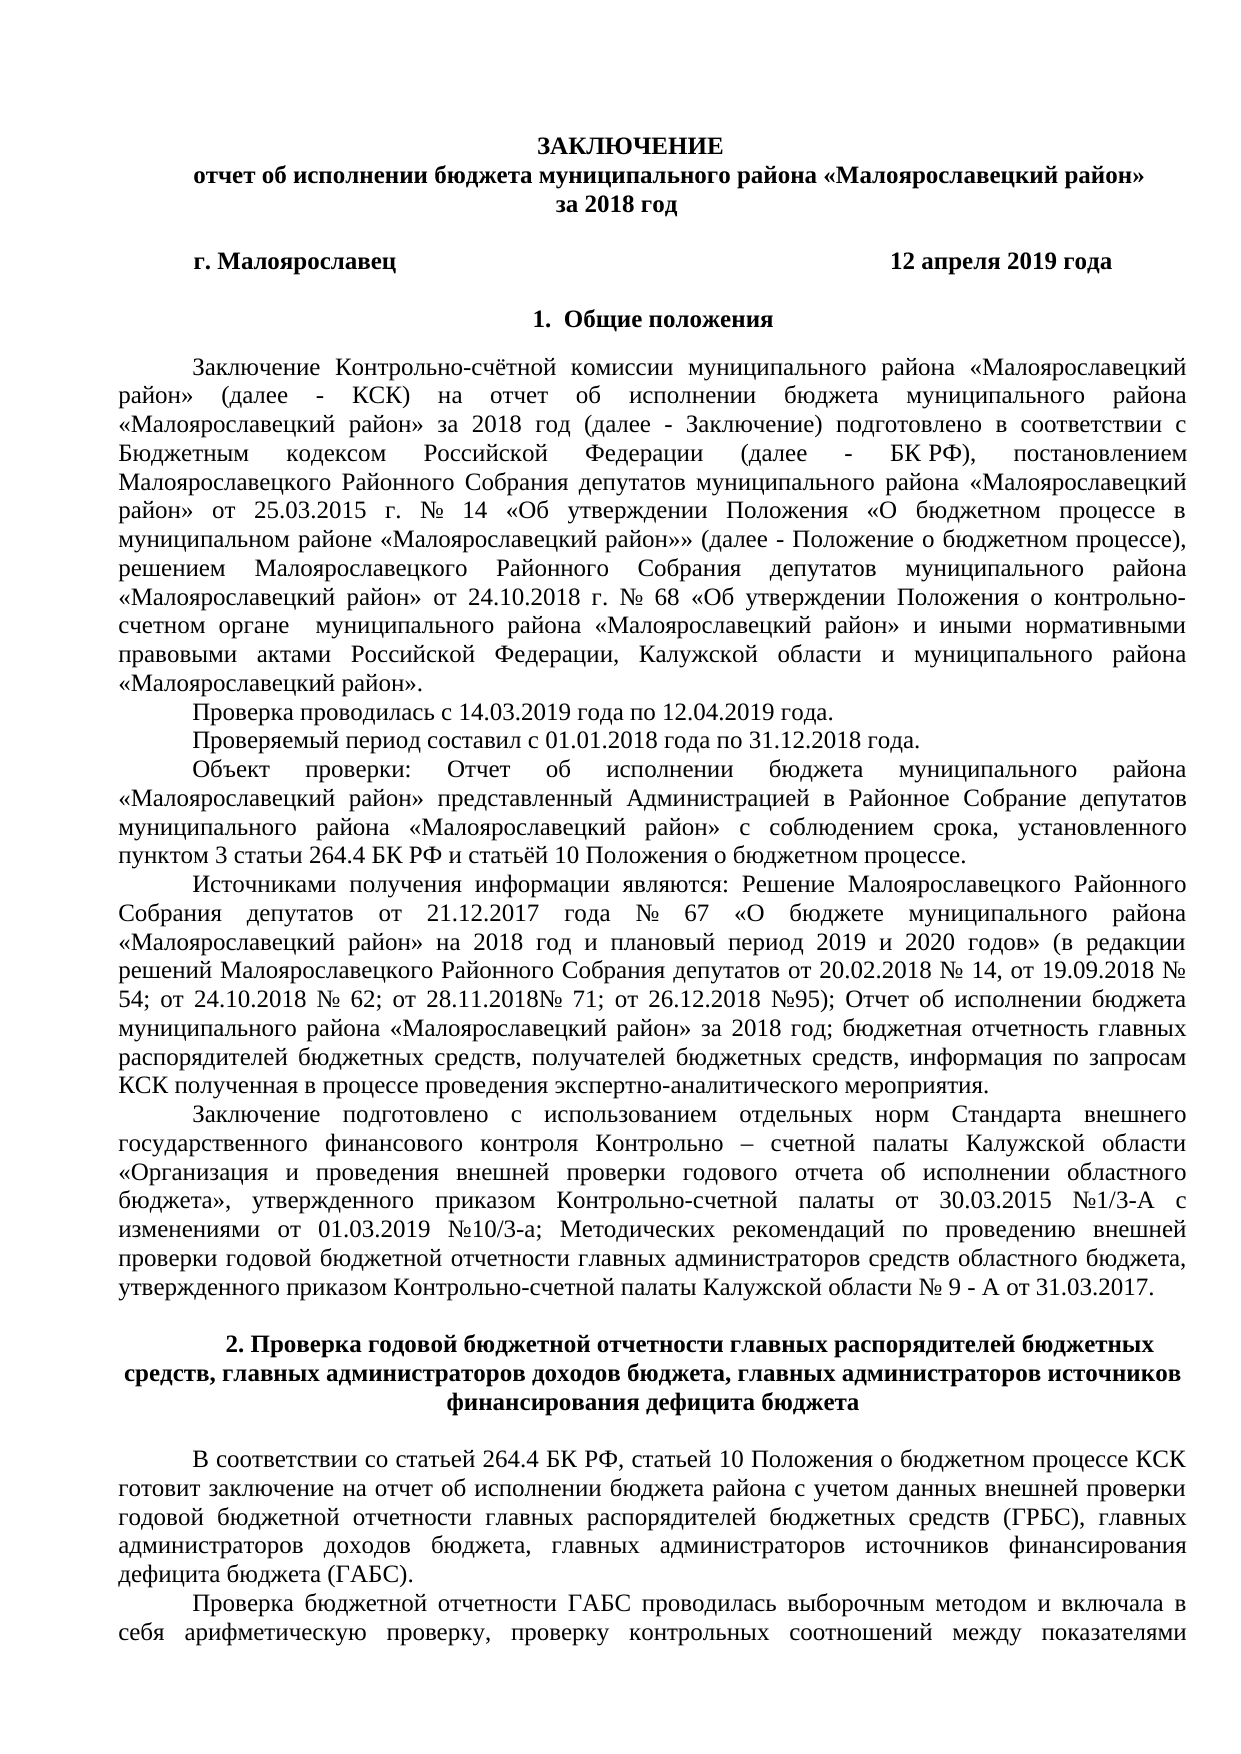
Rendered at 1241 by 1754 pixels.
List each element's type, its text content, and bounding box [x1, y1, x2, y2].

text Проверяемый период составил с 01.01.2018 года по 31.12.2018 года. [118, 726, 1187, 754]
text Проверка проводилась с 14.03.2019 года по 12.04.2019 года. [118, 697, 1187, 726]
text за 2018 год [118, 189, 1187, 218]
text Заключение подготовлено с использованием отдельных норм Стандарта внешнего государственного финансового контроля Контрольно – счетной палаты Калужской области «Организация и проведения внешней проверки годового отчета об исполнении областного бюджета», утвержденного приказом Контрольно-счетной палаты от 30.03.2015 №1/3-А с изменениями от 01.03.2019 №10/3-а; Методических рекомендаций по проведению внешней проверки годовой бюджетной отчетности главных администраторов средств областного бюджета, утвержденного приказом Контрольно-счетной палаты Калужской области № 9 - А от 31.03.2017. [118, 1099, 1187, 1301]
text отчет об исполнении бюджета муниципального района «Малоярославецкий район» [118, 160, 1187, 189]
text В соответствии со статьей 264.4 БК РФ, статьей 10 Положения о бюджетном процессе КСК готовит заключение на отчет об исполнении бюджета района с учетом данных внешней проверки годовой бюджетной отчетности главных распорядителей бюджетных средств (ГРБС), главных администраторов доходов бюджета, главных администраторов источников финансирования дефицита бюджета (ГАБС). [118, 1444, 1187, 1588]
subtitle 1. Общие положения [118, 304, 1188, 333]
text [118, 1588, 1187, 1646]
text г. Малоярославец 12 апреля 2019 года [118, 246, 1187, 275]
text Объект проверки: Отчет об исполнении бюджета муниципального района «Малоярославецкий район» представленный Администрацией в Районное Собрание депутатов муниципального района «Малоярославецкий район» с соблюдением срока, установленного пунктом 3 статьи 264.4 БК РФ и статьёй 10 Положения о бюджетном процессе. [118, 754, 1187, 869]
text Источниками получения информации являются: Решение Малоярославецкого Районного Собрания депутатов от 21.12.2017 года № 67 «О бюджете муниципального района «Малоярославецкий район» на 2018 год и плановый период 2019 и 2020 годов» (в редакции решений Малоярославецкого Районного Собрания депутатов от 20.02.2018 № 14, от 19.09.2018 № 54; от 24.10.2018 № 62; от 28.11.2018№ 71; от 26.12.2018 №95); Отчет об исполнении бюджета муниципального района «Малоярославецкий район» за 2018 год; бюджетная отчетность главных распорядителей бюджетных средств, получателей бюджетных средств, информация по запросам КСК полученная в процессе проведения экспертно-аналитического мероприятия. [118, 869, 1187, 1099]
text Заключение Контрольно-счётной комиссии муниципального района «Малоярославецкий район» (далее - КСК) на отчет об исполнении бюджета муниципального района «Малоярославецкий район» за 2018 год (далее - Заключение) подготовлено в соответствии с Бюджетным кодексом Российской Федерации (далее - БК РФ), постановлением Малоярославецкого Районного Собрания депутатов муниципального района «Малоярославецкий район» от 25.03.2015 г. № 14 «Об утверждении Положения «О бюджетном процессе в муниципальном районе «Малоярославецкий район»» (далее - Положение о бюджетном процессе), решением Малоярославецкого Районного Собрания депутатов муниципального района «Малоярославецкий район» от 24.10.2018 г. № 68 «Об утверждении Положения о контрольно-счетном органе муниципального района «Малоярославецкий район» и иными нормативными правовыми актами Российской Федерации, Калужской области и муниципального района «Малоярославецкий район». [118, 352, 1187, 697]
text 2. Проверка годовой бюджетной отчетности главных распорядителей бюджетных средств, главных администраторов доходов бюджета, главных администраторов источников финансирования дефицита бюджета [118, 1329, 1187, 1416]
text ЗАКЛЮЧЕНИЕ [118, 131, 1187, 160]
